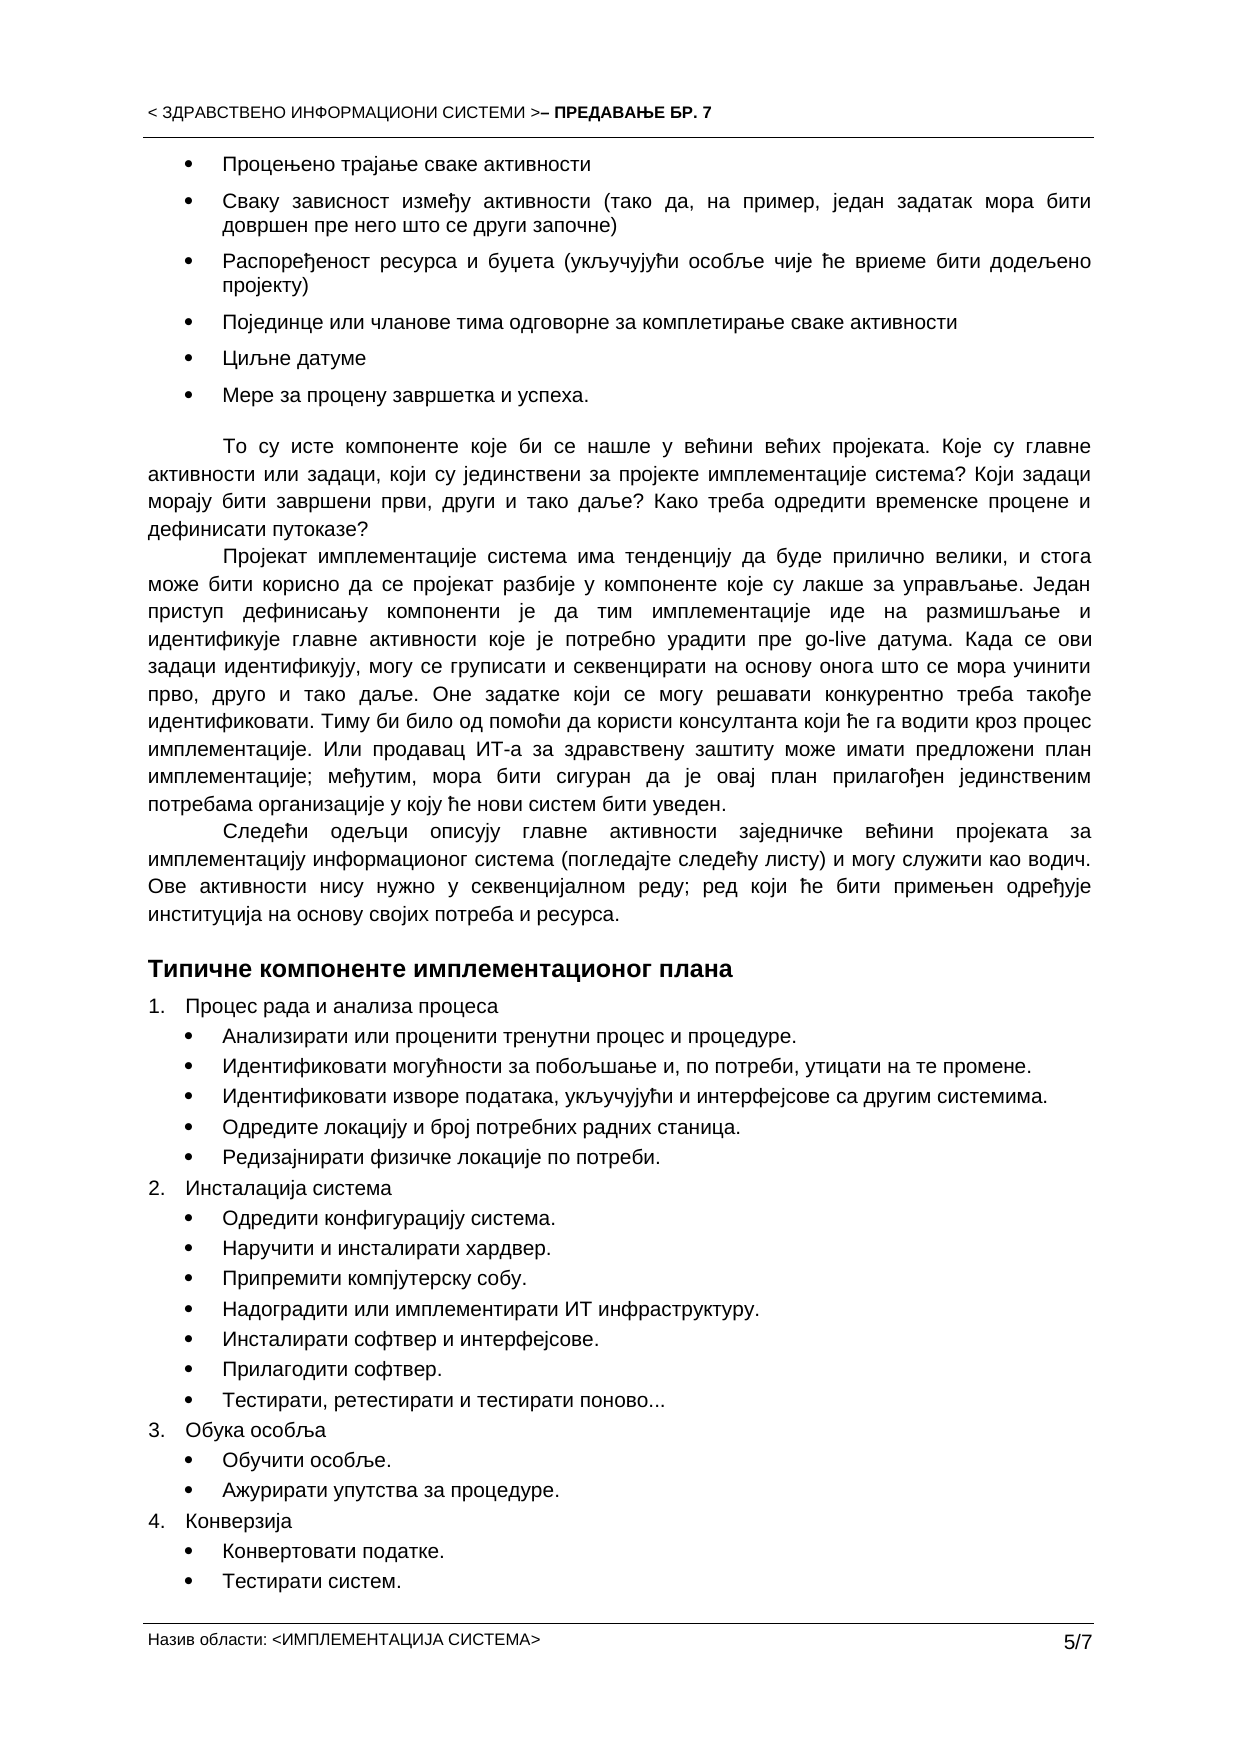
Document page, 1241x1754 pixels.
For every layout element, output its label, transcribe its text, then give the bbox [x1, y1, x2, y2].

text Следећи одељци описују главне активности заједничке већини пројеката за имплементацију информационог система (погледајте следећу листу) и могу служити као водич. Ове активности нису нужно у секвенцијалном реду; ред који ће бити примењен одређује институција на основу својих потреба и ресурса. [148, 819, 1092, 926]
list Тестирати, ретестирати и тестирати поново... [185, 1387, 1092, 1411]
list Процењено трајање сваке активности [185, 152, 1092, 176]
list Мере за процену завршетка и успеха. [185, 383, 1092, 407]
list Процес рада и анализа процеса [148, 993, 1092, 1017]
list Одредити конфигурацију система. [185, 1206, 1092, 1229]
list Обучити особље. [185, 1448, 1092, 1472]
subtitle Типичне компоненте имплементационог плана [148, 954, 1092, 983]
list Идентификовати изворе података, укључујући и интерфејсове са другим системима. [185, 1084, 1092, 1108]
list Идентификовати могућности за побољшање и, по потреби, утицати на те промене. [185, 1054, 1092, 1078]
list Редизајнирати физичке локације по потреби. [185, 1145, 1092, 1169]
list Распоређеност ресурса и буџета (укључујући особље чије ће вриеме бити додељено пројекту) [185, 249, 1092, 297]
list Појединце или чланове тима одговорне за комплетирање сваке активности [185, 309, 1092, 334]
list Инсталација система [148, 1175, 1092, 1199]
list Наручити и инсталирати хардвер. [185, 1236, 1092, 1260]
list Обука особља [148, 1418, 1092, 1442]
text То су исте компоненте које би се нашле у већини већих пројеката. Које су главне активности или задаци, који су јединствени за пројекте имплементације система? Који задаци морају бити завршени први, други и тако даље? Како треба одредити временске процене и дефинисати путоказе? [148, 434, 1092, 541]
list Надоградити или имплементирати ИТ инфраструктуру. [185, 1296, 1092, 1321]
list Прилагодити софтвер. [185, 1357, 1092, 1381]
list Одредите локацију и број потребних радних станица. [185, 1115, 1092, 1139]
text Пројекат имплементације система има тенденцију да буде прилично велики, и стога може бити корисно да се пројекат разбије у компоненте које су лакше за управљање. Један приступ дефинисању компоненти је да тим имплементације иде на размишљање и идентификује главне активности које је потребно урадити пре go-live датума. Када се ови задаци идентификују, могу се груписати и секвенцирати на основу онога што се мора учинити прво, друго и тако даље. Оне задатке који се могу решавати конкурентно треба такође идентификовати. Тиму би било од помоћи да користи консултанта који ће га водити кроз процес имплементације. Или продавац ИТ-а за здравствену заштиту може имати предложени план имплементације; међутим, мора бити сигуран да је овај план прилагођен јединственим потребама организације у коју ће нови систем бити уведен. [148, 544, 1092, 816]
list Сваку зависност између активности (тако да, на пример, један задатак мора бити довршен пре него што се други започне) [185, 188, 1092, 237]
list Конвертовати податке. [185, 1539, 1092, 1563]
list Анализирати или проценити тренутни процес и процедуре. [185, 1024, 1092, 1048]
list Конверзија [148, 1508, 1092, 1532]
list Циљне датуме [185, 346, 1092, 370]
list Припремити компјутерску собу. [185, 1266, 1092, 1290]
list Тестирати систем. [185, 1569, 1092, 1593]
list Инсталирати софтвер и интерфејсове. [185, 1327, 1092, 1351]
list Ажурирати упутства за процедуре. [185, 1478, 1092, 1502]
